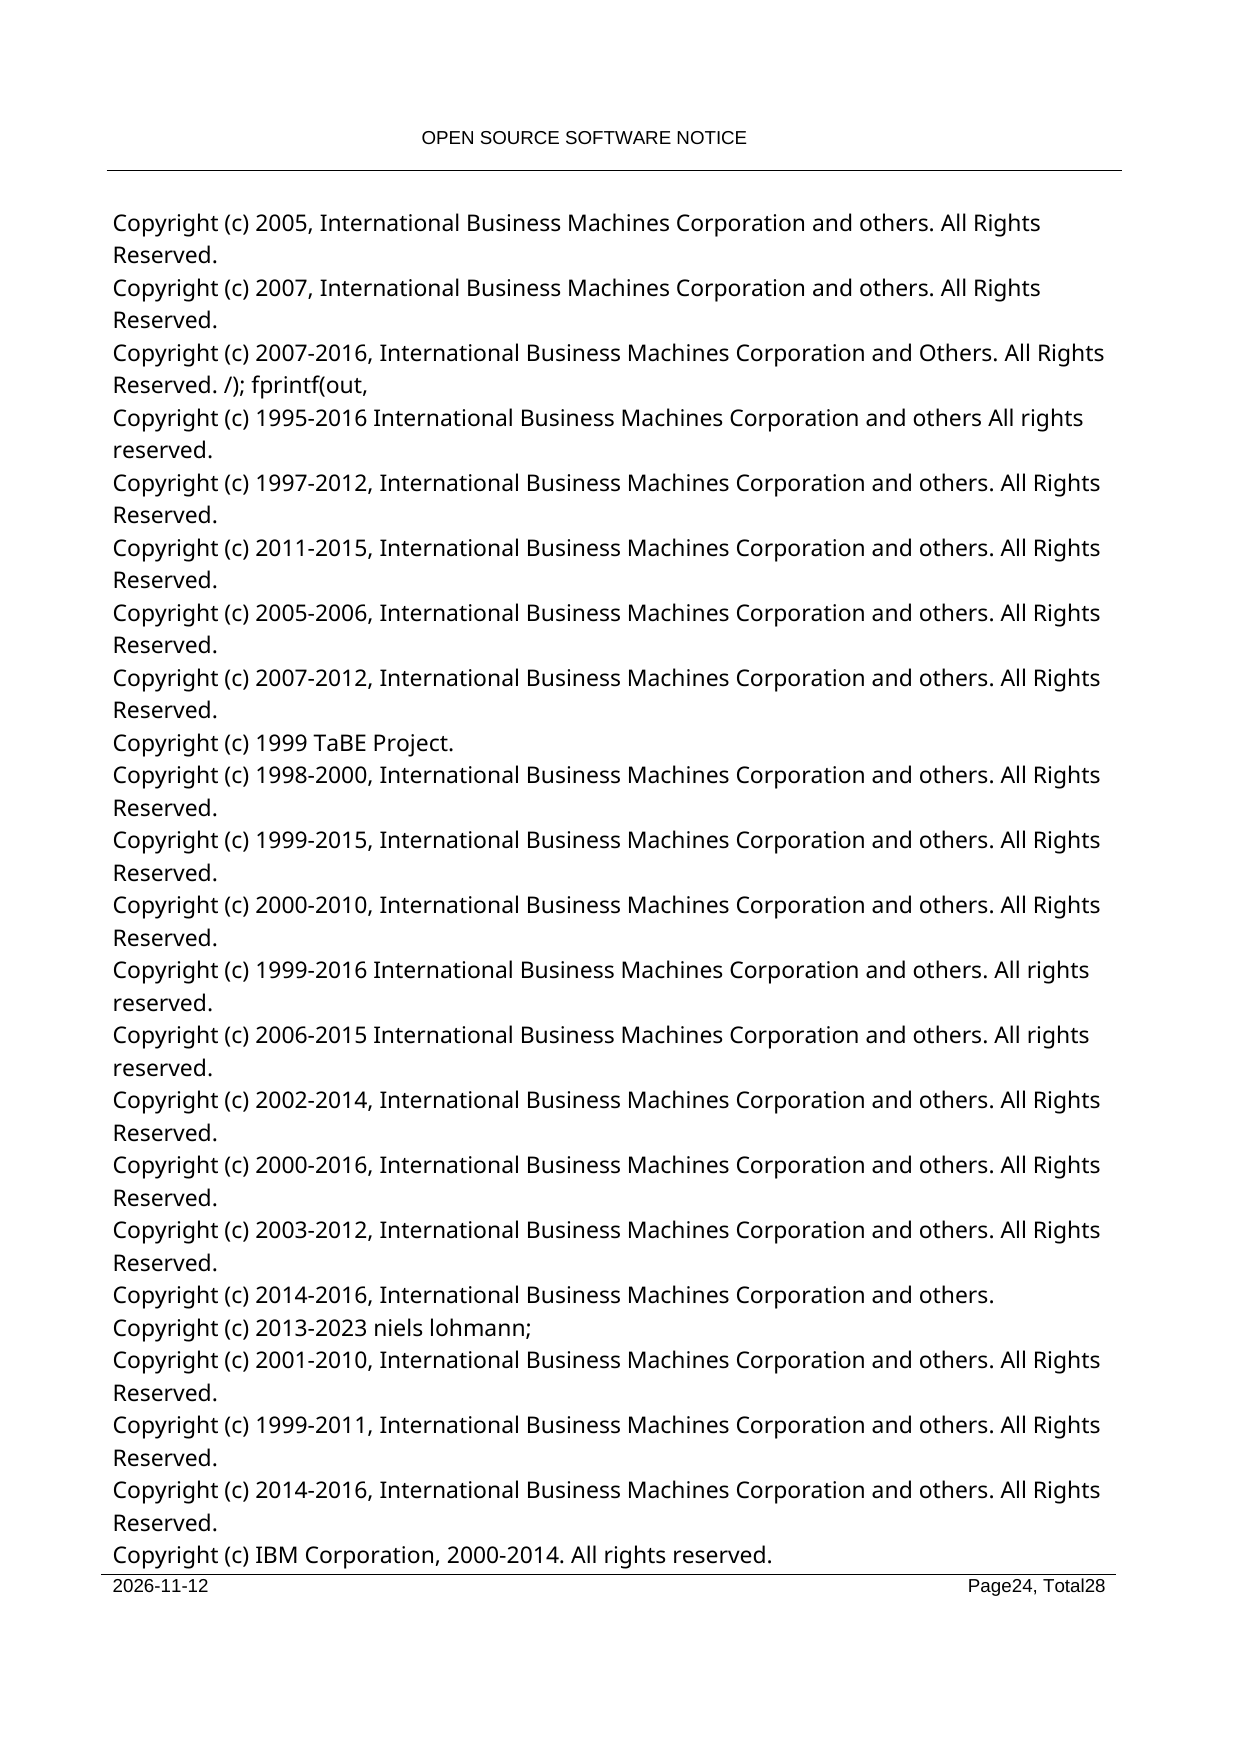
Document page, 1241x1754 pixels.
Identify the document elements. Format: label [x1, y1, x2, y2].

text [112, 206, 1128, 1571]
